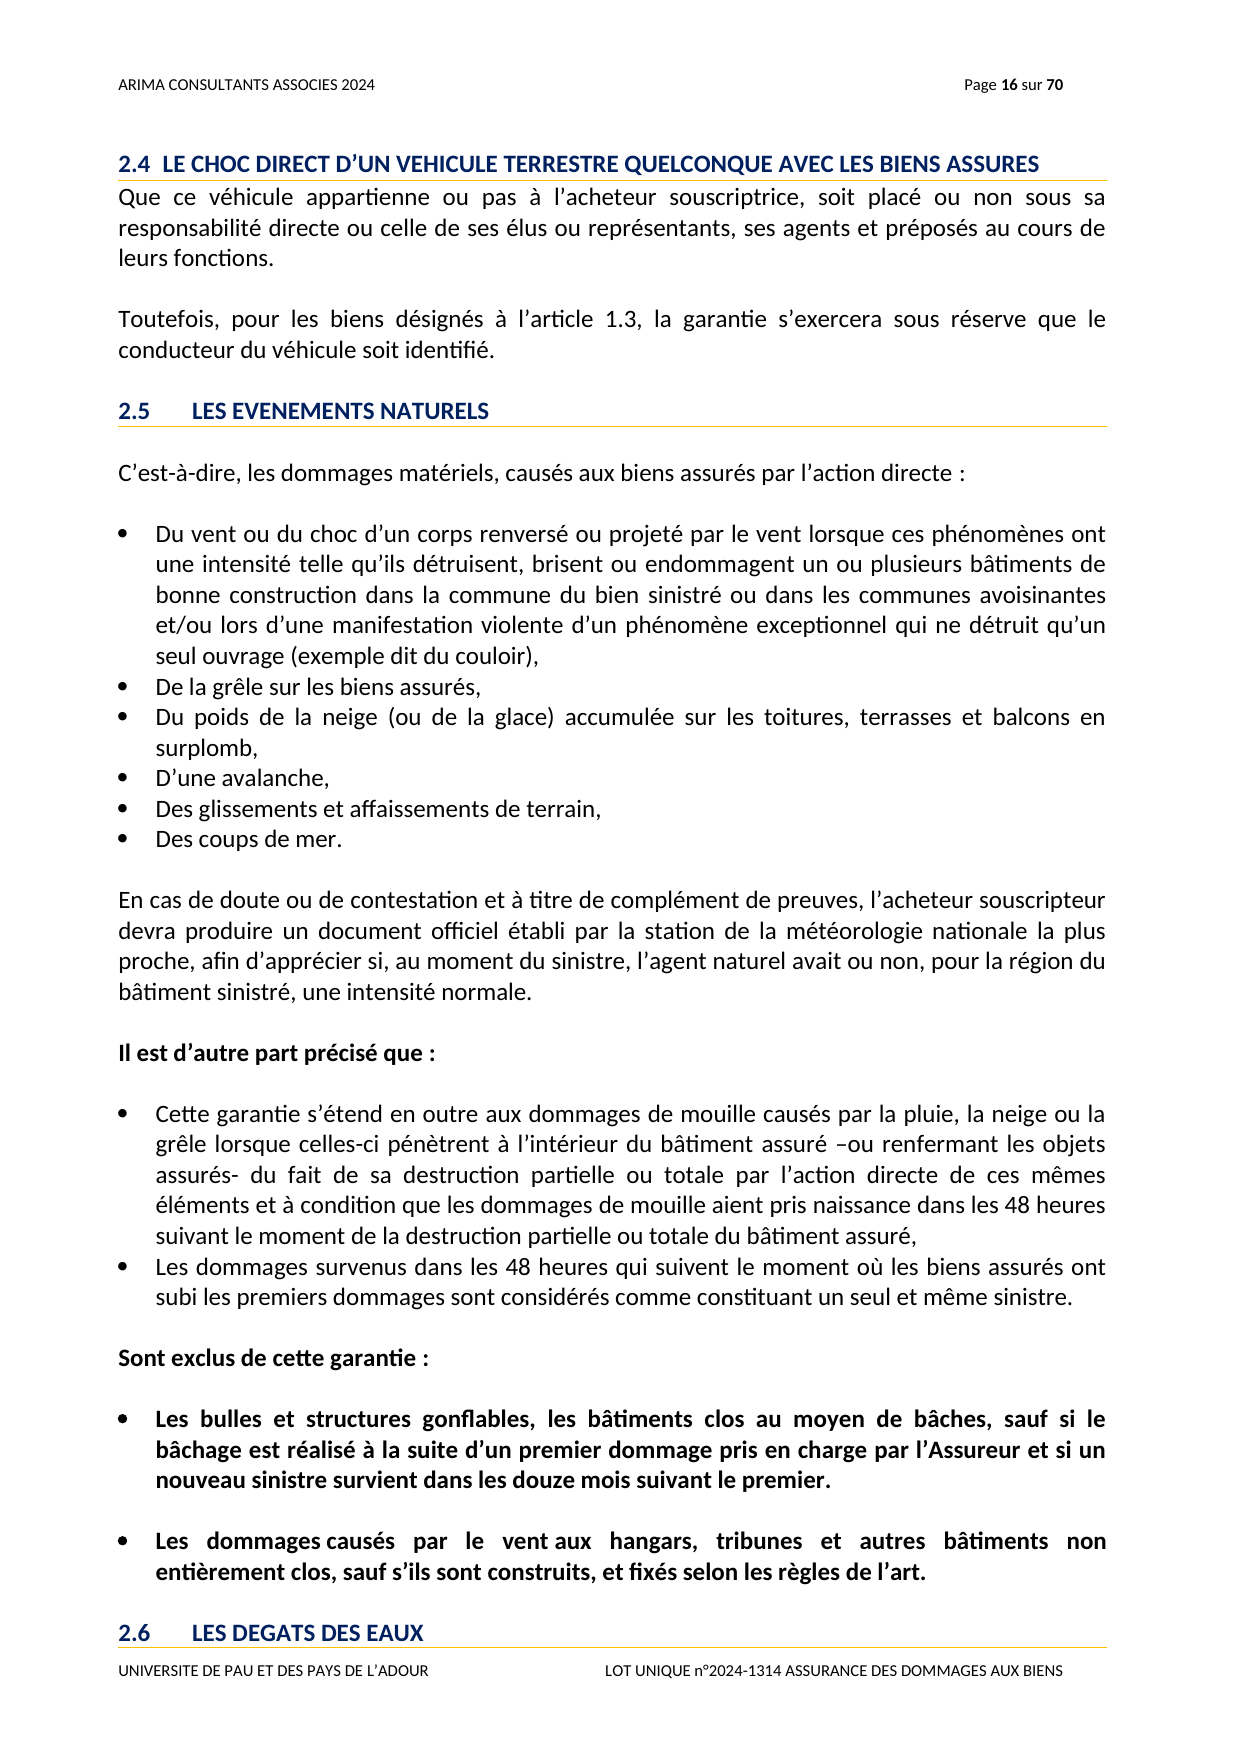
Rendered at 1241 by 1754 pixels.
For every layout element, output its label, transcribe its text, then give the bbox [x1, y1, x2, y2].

text Toutefois, pour les biens désignés à l’article 1.3, la garantie s’exercera sous réserve que le conducteur du véhicule soit identifié. [118, 303, 1107, 364]
list Des glissements et affaissements de terrain, [118, 793, 1107, 823]
list LE CHOC DIRECT D’UN VEHICULE TERRESTRE QUELCONQUE AVEC LES BIENS ASSURES [118, 148, 1107, 180]
text Que ce véhicule appartienne ou pas à l’acheteur souscriptrice, soit placé ou non sous sa responsabilité directe ou celle de ses élus ou représentants, ses agents et préposés au cours de leurs fonctions. [118, 181, 1107, 273]
list Les dommages causés par le vent aux hangars, tribunes et autres bâtiments non entièrement clos, sauf s’ils sont construits, et fixés selon les règles de l’art. [118, 1525, 1107, 1586]
list Les dommages survenus dans les 48 heures qui suivent le moment où les biens assurés ont subi les premiers dommages sont considérés comme constituant un seul et même sinistre. [118, 1251, 1107, 1312]
text Il est d’autre part précisé que : [118, 1037, 1107, 1067]
subtitle C’est-à-dire, les dommages matériels, causés aux biens assurés par l’action directe : [118, 457, 1107, 488]
text Sont exclus de cette garantie : [118, 1342, 1107, 1373]
list Du poids de la neige (ou de la glace) accumulée sur les toitures, terrasses et balcons en surplomb, [118, 701, 1107, 762]
text En cas de doute ou de contestation et à titre de complément de preuves, l’acheteur souscripteur devra produire un document officiel établi par la station de la météorologie nationale la plus proche, afin d’apprécier si, au moment du sinistre, l’agent naturel avait ou non, pour la région du bâtiment sinistré, une intensité normale. [118, 884, 1107, 1006]
list Cette garantie s’étend en outre aux dommages de mouille causés par la pluie, la neige ou la grêle lorsque celles-ci pénètrent à l’intérieur du bâtiment assuré –ou renfermant les objets assurés- du fait de sa destruction partielle ou totale par l’action directe de ces mêmes éléments et à condition que les dommages de mouille aient pris naissance dans les 48 heures suivant le moment de la destruction partielle ou totale du bâtiment assuré, [118, 1098, 1107, 1251]
list De la grêle sur les biens assurés, [118, 671, 1107, 701]
list Du vent ou du choc d’un corps renversé ou projeté par le vent lorsque ces phénomènes ont une intensité telle qu’ils détruisent, brisent ou endommagent un ou plusieurs bâtiments de bonne construction dans la commune du bien sinistré ou dans les communes avoisinantes et/ou lors d’une manifestation violente d’un phénomène exceptionnel qui ne détruit qu’un seul ouvrage (exemple dit du couloir), [118, 518, 1107, 671]
text 2.5 LES EVENEMENTS NATURELS [118, 395, 1107, 426]
list Les bulles et structures gonflables, les bâtiments clos au moyen de bâches, sauf si le bâchage est réalisé à la suite d’un premier dommage pris en charge par l’Assureur et si un nouveau sinistre survient dans les douze mois suivant le premier. [118, 1403, 1107, 1495]
list D’une avalanche, [118, 762, 1107, 793]
list Des coups de mer. [118, 823, 1107, 854]
text 2.6 LES DEGATS DES EAUX [118, 1617, 1107, 1647]
